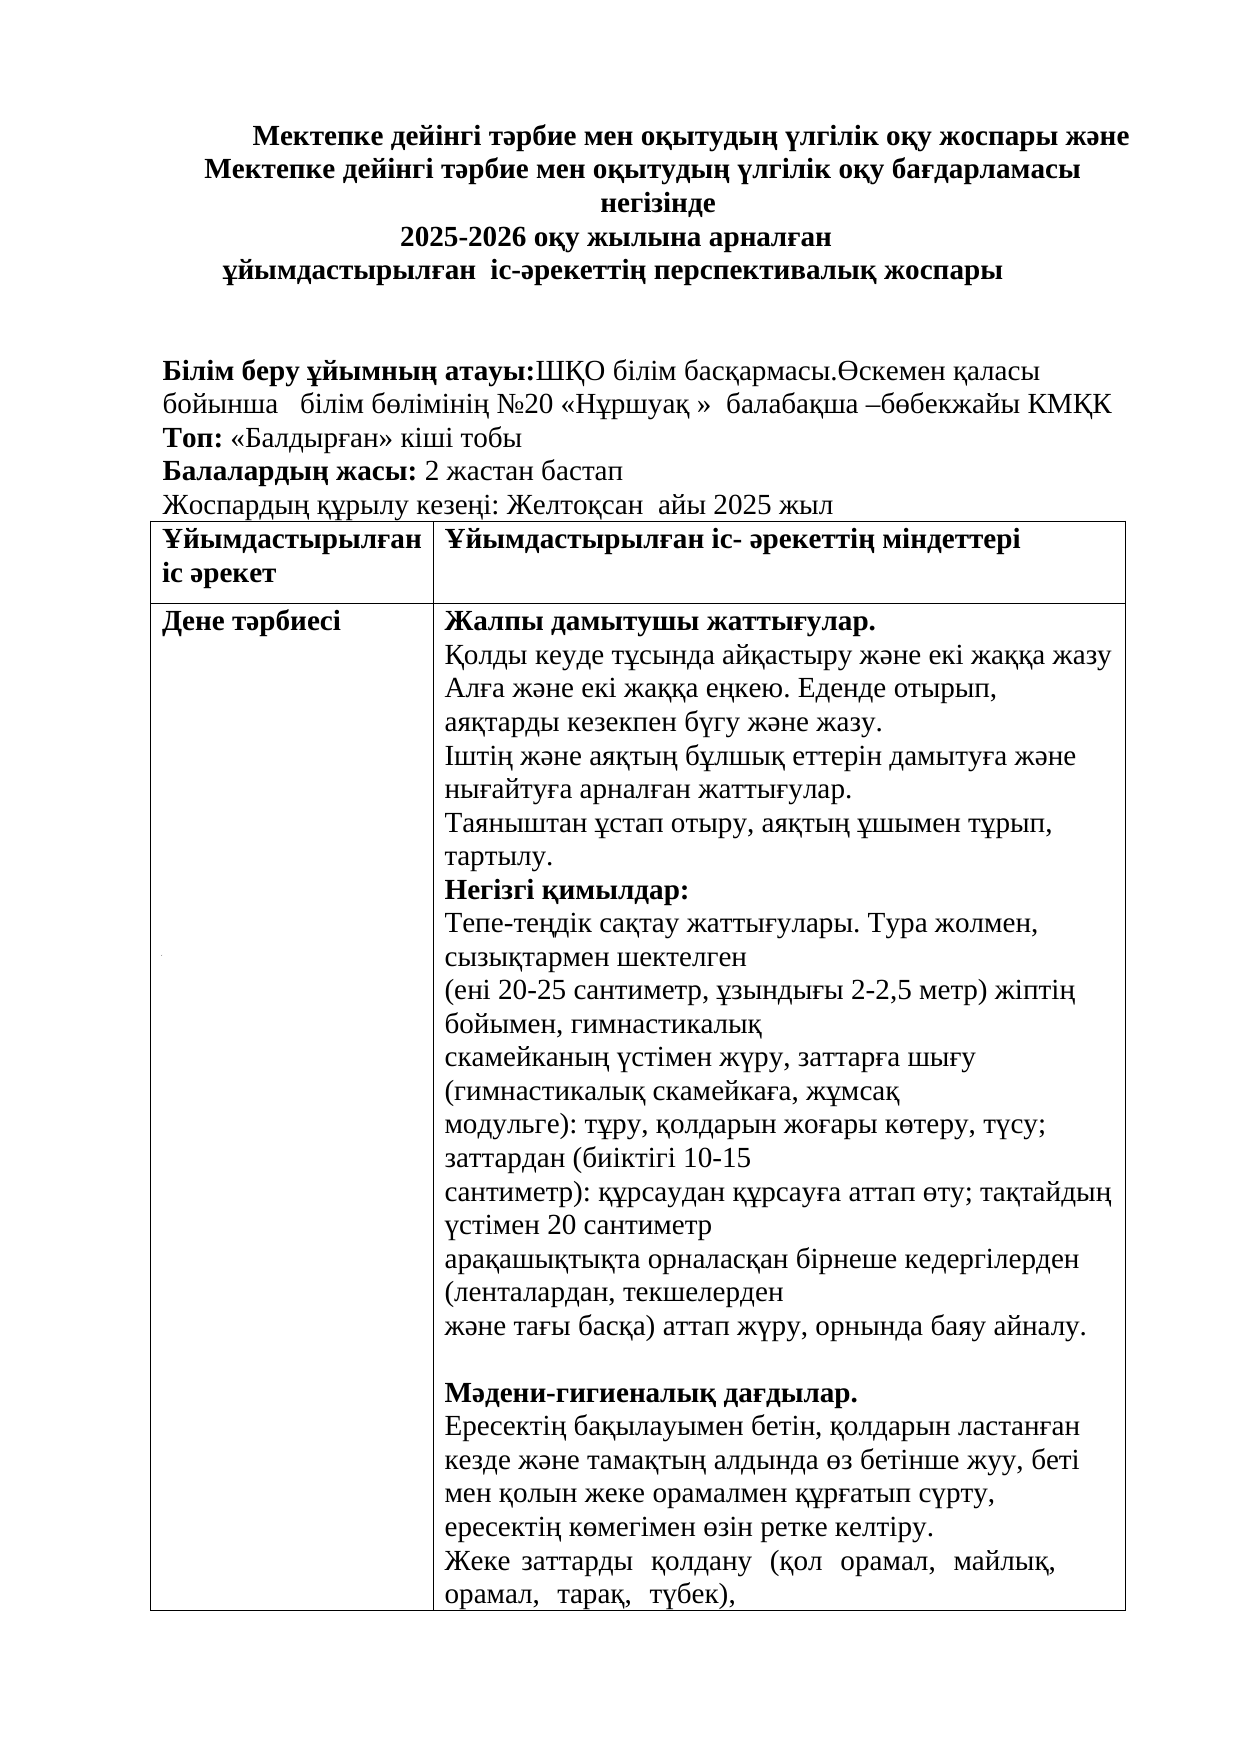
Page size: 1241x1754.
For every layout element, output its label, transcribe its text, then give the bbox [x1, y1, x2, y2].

text Топ: «Балдырған» кіші тобы [162, 420, 1152, 453]
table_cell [434, 604, 1125, 1610]
text 2025-2026 оқу жылына арналған [0, 219, 1152, 252]
table_header Ұйымдастырылған іс әрекет [151, 522, 433, 602]
subtitle ұйымдастырылған іс-әрекеттің перспективалық жоспары [0, 252, 1139, 286]
list Мектепке дейінгі тәрбие мен оқытудың үлгілік оқу жоспары және [252, 118, 1152, 152]
text Жоспардың құрылу кезеңі: Желтоқсан айы 2025 жыл [162, 487, 1152, 521]
table_header Ұйымдастырылған іс- әрекеттің міндеттері [434, 522, 1125, 602]
text Балалардың жасы: 2 жастан бастап [162, 453, 1152, 487]
table_cell Дене тәрбиесі [151, 604, 433, 1610]
text Білім беру ұйымның атауы:ШҚО білім басқармасы.Өскемен қаласы бойынша білім бөлімінің №20 «Нұршуақ » балабақша –бөбекжайы КМҚК [162, 353, 1152, 420]
subtitle Мектепке дейінгі тәрбие мен оқытудың үлгілік оқу бағдарламасы негізінде [146, 152, 1138, 219]
